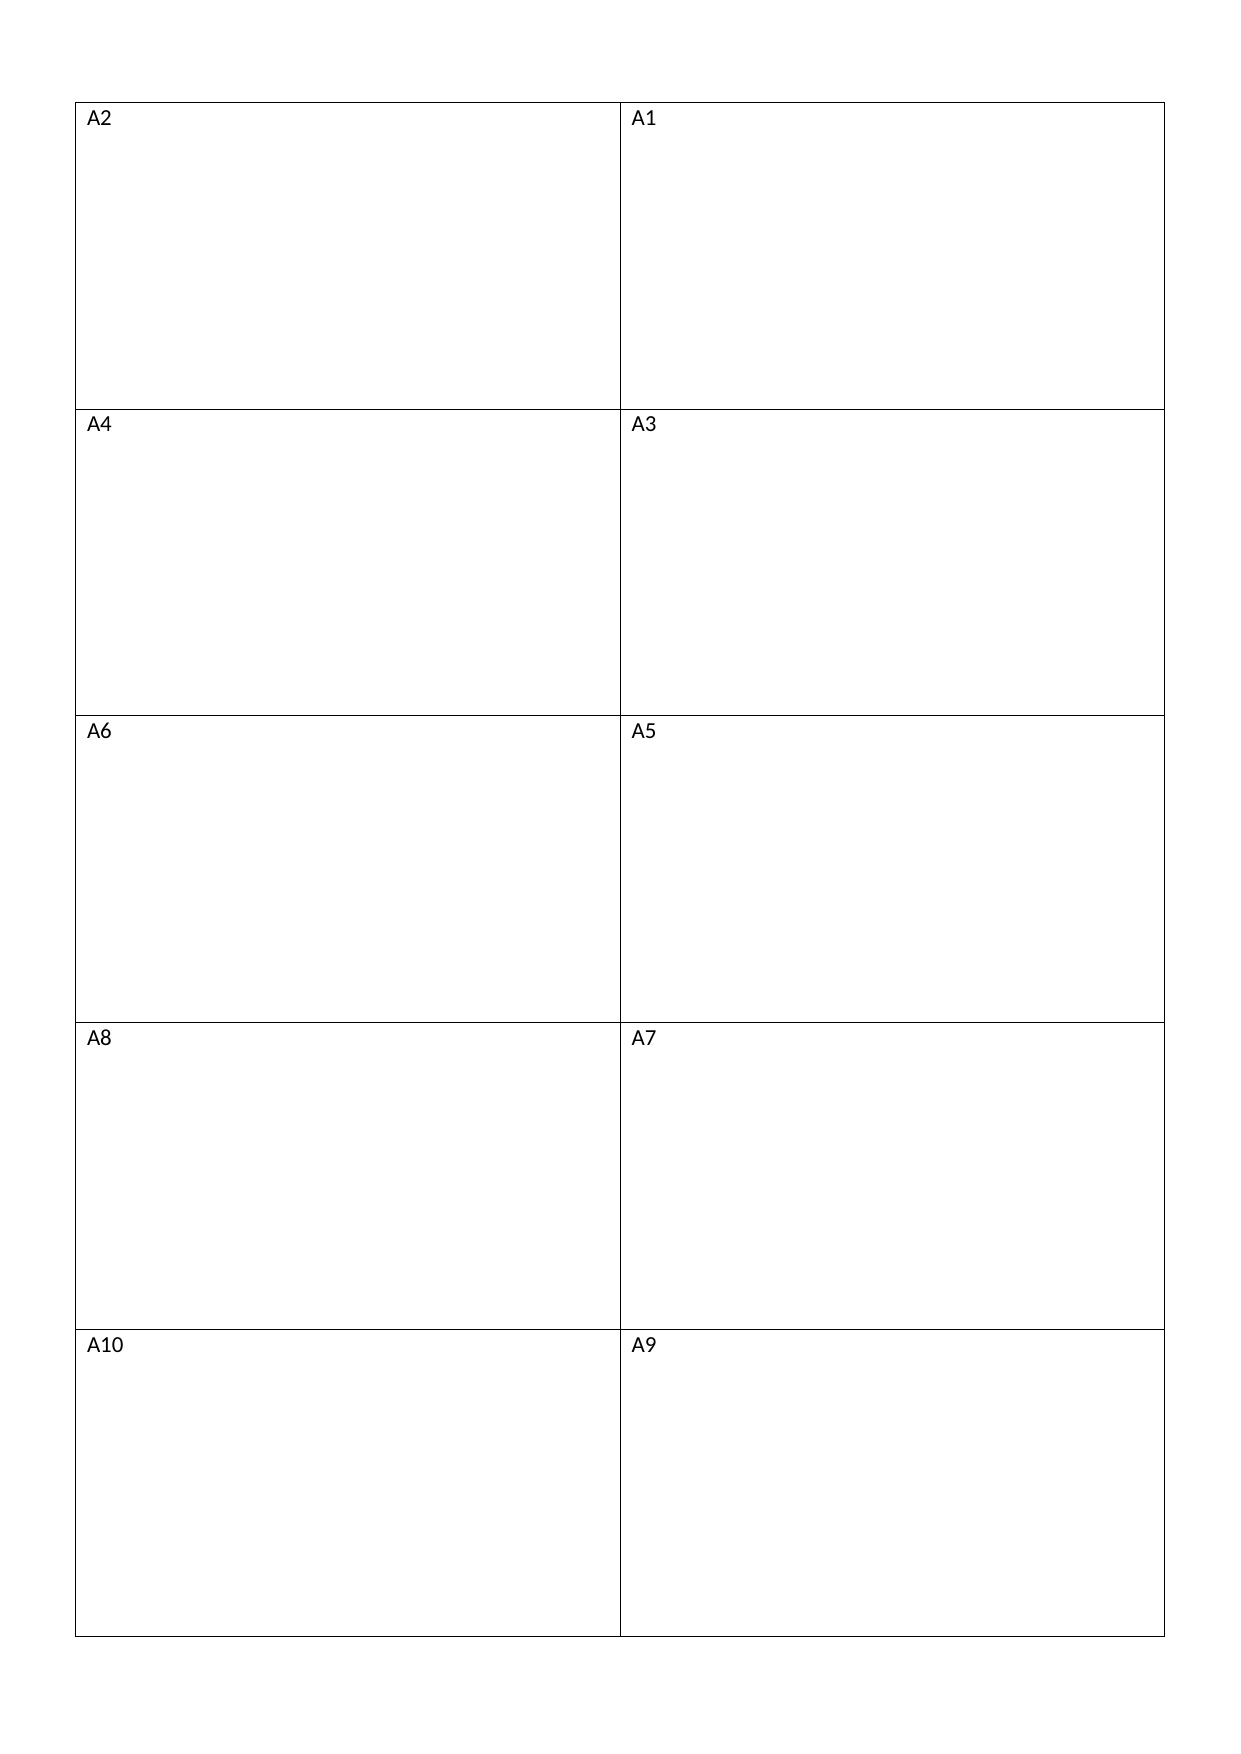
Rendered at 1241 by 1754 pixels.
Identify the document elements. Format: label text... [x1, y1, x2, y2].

table_cell A6 [76, 716, 620, 1022]
table_cell A2 [76, 103, 620, 408]
table_cell A4 [76, 410, 620, 715]
table_cell A1 [621, 103, 1164, 408]
table_cell A10 [76, 1330, 620, 1636]
table_cell A9 [621, 1330, 1164, 1636]
table_cell A5 [621, 716, 1164, 1022]
table_cell A8 [76, 1023, 620, 1329]
table_cell A3 [621, 410, 1164, 715]
table_cell A7 [621, 1023, 1164, 1329]
